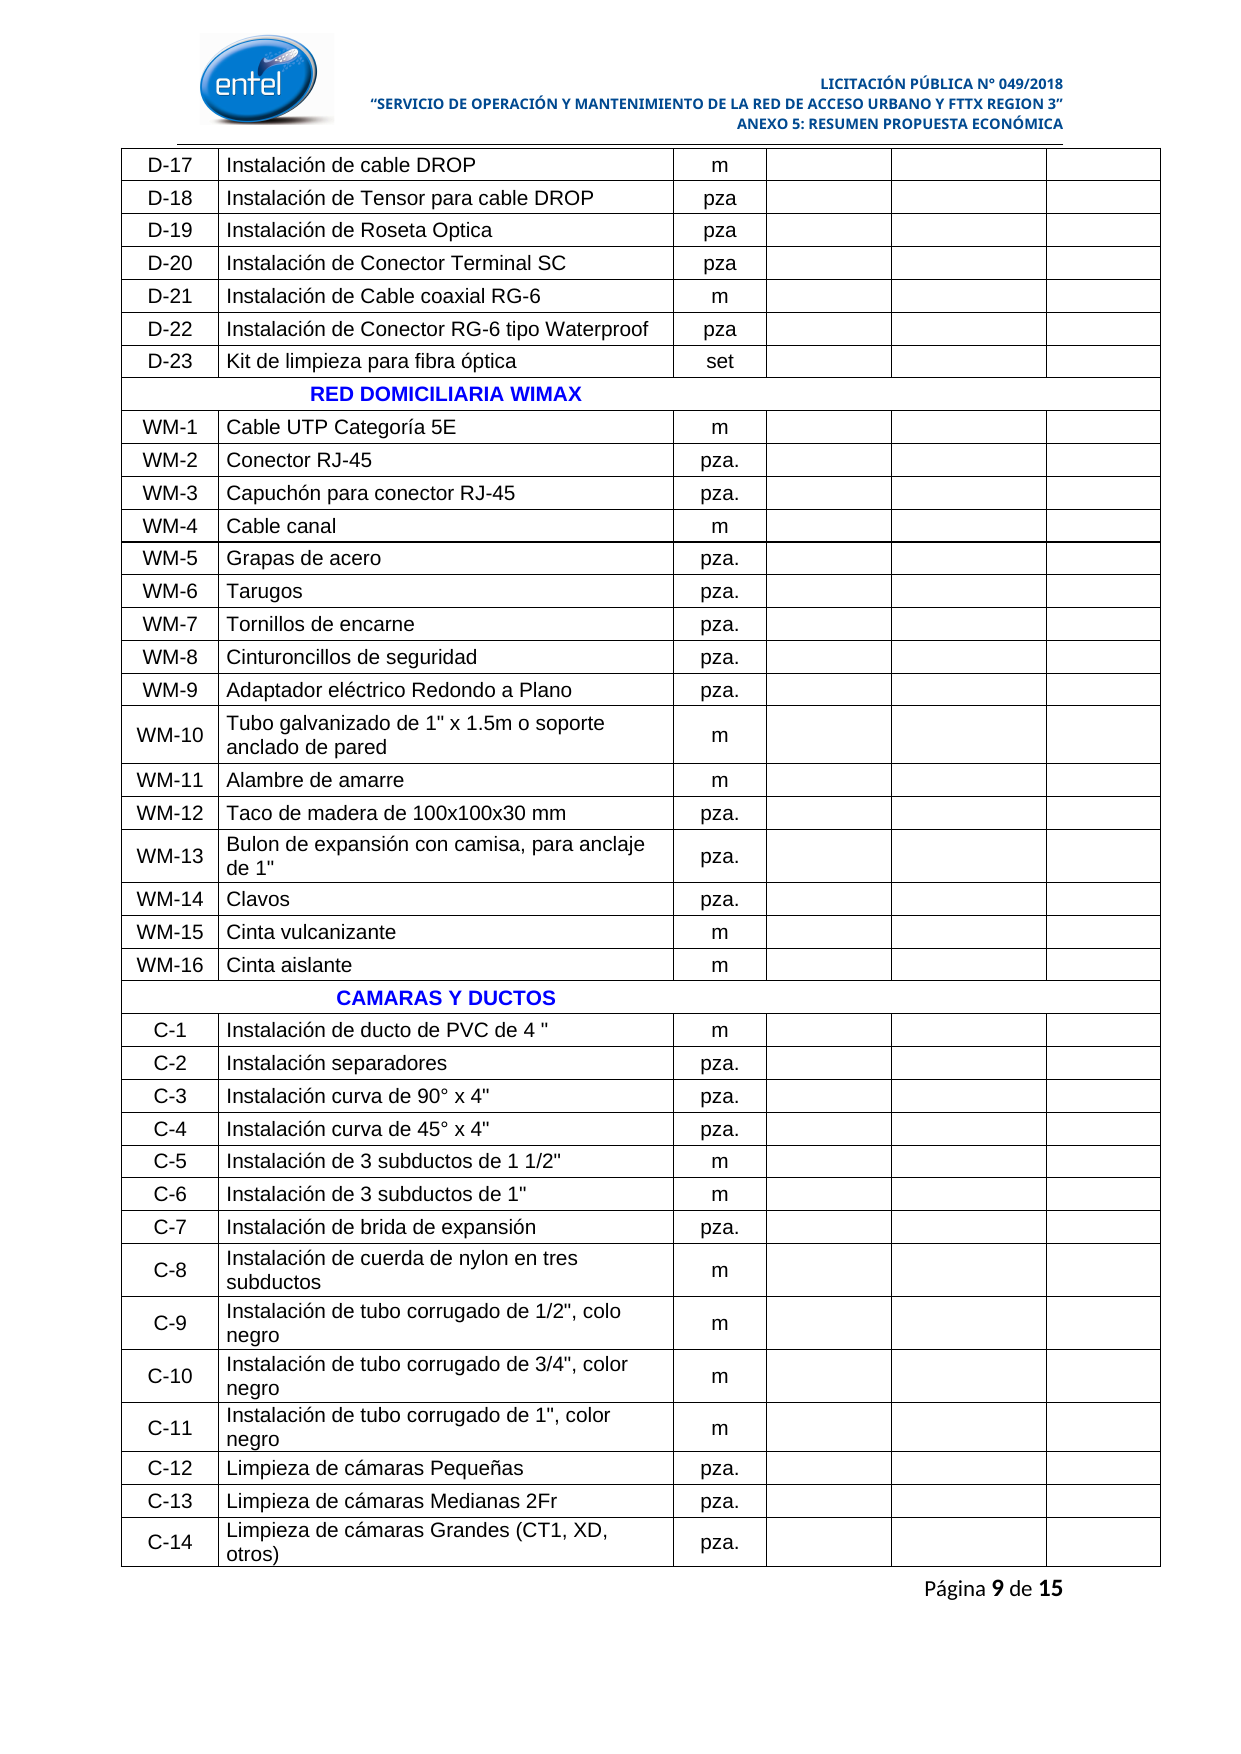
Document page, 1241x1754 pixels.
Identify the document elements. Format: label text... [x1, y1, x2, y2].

table_cell Instalación curva de 45° x 4" [219, 1113, 673, 1144]
table_cell Cinturoncillos de seguridad [219, 641, 673, 673]
table_cell C-2 [122, 1047, 218, 1079]
table_cell [892, 1452, 1046, 1484]
table_cell [892, 543, 1046, 574]
table_cell [1047, 1080, 1160, 1112]
table_cell m [674, 764, 766, 796]
table_cell Bulon de expansión con camisa, para anclaje de 1" [219, 830, 673, 882]
table_cell [1047, 1452, 1160, 1484]
table_cell WM-8 [122, 641, 218, 673]
table_cell Tarugos [219, 575, 673, 607]
table_cell [892, 1113, 1046, 1144]
table_cell [767, 916, 891, 948]
table_cell C-1 [122, 1014, 218, 1046]
table_cell [892, 1211, 1046, 1243]
table_cell Clavos [219, 883, 673, 915]
table_cell [892, 149, 1046, 180]
table_cell C-7 [122, 1211, 218, 1243]
table_cell Instalación de brida de expansión [219, 1211, 673, 1243]
table_cell [767, 981, 892, 1013]
table_cell set [674, 346, 766, 377]
table_cell C-12 [122, 1452, 218, 1484]
table_cell Instalación de Roseta Optica [219, 214, 673, 246]
table_cell [767, 1403, 891, 1451]
table_cell C-14 [122, 1518, 218, 1566]
table_cell Instalación separadores [219, 1047, 673, 1079]
table_cell [892, 1350, 1046, 1402]
table_cell [892, 411, 1046, 443]
table_cell [1047, 313, 1160, 344]
table_cell [767, 575, 891, 607]
table_cell [1047, 797, 1160, 829]
table_cell [1047, 181, 1160, 213]
table_cell pza. [674, 641, 766, 673]
table_cell Instalación de ducto de PVC de 4 " [219, 1014, 673, 1046]
table_cell [892, 1080, 1046, 1112]
table_cell [892, 949, 1046, 980]
table_cell [767, 1350, 891, 1402]
table_cell [767, 378, 892, 410]
table_cell C-3 [122, 1080, 218, 1112]
table_cell [767, 1014, 891, 1046]
table_cell pza. [674, 477, 766, 508]
table_cell pza. [674, 1047, 766, 1079]
table_cell [673, 981, 767, 1013]
table_cell [1047, 949, 1160, 980]
table_cell Instalación de Cable coaxial RG-6 [219, 280, 673, 312]
table_cell [1047, 1403, 1160, 1451]
table_cell [892, 378, 1046, 410]
table_cell [767, 1080, 891, 1112]
table_cell Instalación curva de 90° x 4" [219, 1080, 673, 1112]
table_cell WM-3 [122, 477, 218, 508]
table_cell [767, 1485, 891, 1517]
table_cell [892, 1403, 1046, 1451]
table_cell [892, 477, 1046, 508]
table_cell [1047, 830, 1160, 882]
table_cell WM-12 [122, 797, 218, 829]
table_cell m [674, 1146, 766, 1177]
table_cell WM-5 [122, 543, 218, 574]
table_cell [767, 706, 891, 763]
table_cell Cinta vulcanizante [219, 916, 673, 948]
table_cell m [674, 510, 766, 541]
table_cell [1047, 1014, 1160, 1046]
table_cell [767, 1113, 891, 1144]
table_cell m [674, 706, 766, 763]
table_cell m [674, 1014, 766, 1046]
table_cell m [674, 1178, 766, 1210]
table_cell [673, 378, 767, 410]
table_cell [767, 181, 891, 213]
table_cell D-18 [122, 181, 218, 213]
table_cell [767, 1146, 891, 1177]
table_cell [767, 830, 891, 882]
table_cell Instalación de 3 subductos de 1 1/2" [219, 1146, 673, 1177]
table_cell C-8 [122, 1244, 218, 1296]
table_cell [892, 1047, 1046, 1079]
table_cell D-20 [122, 247, 218, 279]
table_cell C-11 [122, 1403, 218, 1451]
table_cell D-23 [122, 346, 218, 377]
table_cell WM-2 [122, 444, 218, 476]
table_cell [767, 949, 891, 980]
table_cell [1047, 575, 1160, 607]
table_cell WM-11 [122, 764, 218, 796]
table_cell [767, 477, 891, 508]
table_cell pza. [674, 575, 766, 607]
table_cell [767, 280, 891, 312]
table_cell [767, 313, 891, 344]
table_cell [767, 247, 891, 279]
table_cell [892, 981, 1046, 1013]
table_cell [1047, 1146, 1160, 1177]
table_cell Adaptador eléctrico Redondo a Plano [219, 674, 673, 705]
table_cell [1047, 1178, 1160, 1210]
table_cell [892, 214, 1046, 246]
table_cell [1047, 280, 1160, 312]
table_cell pza. [674, 543, 766, 574]
table_cell [892, 1146, 1046, 1177]
table_cell pza [674, 247, 766, 279]
table_cell Instalación de Tensor para cable DROP [219, 181, 673, 213]
table_cell [892, 510, 1046, 541]
table_cell pza. [674, 1080, 766, 1112]
table_cell WM-7 [122, 608, 218, 640]
table_cell Cable UTP Categoría 5E [219, 411, 673, 443]
table_cell [767, 346, 891, 377]
table_cell pza. [674, 1113, 766, 1144]
table_cell [767, 1211, 891, 1243]
table_cell [892, 706, 1046, 763]
table_cell C-6 [122, 1178, 218, 1210]
table_cell [1047, 543, 1160, 574]
table_cell pza. [674, 1518, 766, 1566]
table_cell [892, 1518, 1046, 1566]
table_cell Taco de madera de 100x100x30 mm [219, 797, 673, 829]
table_cell [1047, 149, 1160, 180]
table_cell [1047, 883, 1160, 915]
table_cell pza. [674, 883, 766, 915]
table_cell D-22 [122, 313, 218, 344]
table_cell [1047, 764, 1160, 796]
table_cell [1047, 214, 1160, 246]
table_cell [892, 1244, 1046, 1296]
table_cell [1047, 1244, 1160, 1296]
table_cell [892, 883, 1046, 915]
table_cell [892, 1178, 1046, 1210]
table_cell pza. [674, 608, 766, 640]
table_cell Instalación de cuerda de nylon en tres subductos [219, 1244, 673, 1296]
table_cell [892, 641, 1046, 673]
table_cell Kit de limpieza para fibra óptica [219, 346, 673, 377]
table_cell [892, 346, 1046, 377]
table_cell [767, 883, 891, 915]
table_cell WM-15 [122, 916, 218, 948]
table_cell [1047, 1350, 1160, 1402]
table_cell pza [674, 313, 766, 344]
table_cell pza. [674, 797, 766, 829]
table_cell Instalación de tubo corrugado de 3/4", color negro [219, 1350, 673, 1402]
table_cell [1047, 346, 1160, 377]
table_cell [1047, 641, 1160, 673]
table_cell m [674, 411, 766, 443]
table_cell Limpieza de cámaras Medianas 2Fr [219, 1485, 673, 1517]
table_cell m [674, 280, 766, 312]
table_cell WM-9 [122, 674, 218, 705]
table_cell WM-16 [122, 949, 218, 980]
table_cell Instalación de Conector RG-6 tipo Waterproof [219, 313, 673, 344]
table_cell [892, 674, 1046, 705]
table_cell m [674, 1403, 766, 1451]
table_cell Instalación de 3 subductos de 1" [219, 1178, 673, 1210]
table_cell [1047, 1518, 1160, 1566]
table_cell pza. [674, 444, 766, 476]
table_cell [892, 830, 1046, 882]
table_cell WM-13 [122, 830, 218, 882]
table_cell Instalación de cable DROP [219, 149, 673, 180]
table_cell [1047, 411, 1160, 443]
table_cell C-5 [122, 1146, 218, 1177]
table_cell [767, 641, 891, 673]
table_cell [767, 149, 891, 180]
table_cell Instalación de tubo corrugado de 1", color negro [219, 1403, 673, 1451]
table_cell Cable canal [219, 510, 673, 541]
table_cell pza. [674, 1485, 766, 1517]
table_cell C-4 [122, 1113, 218, 1144]
table_cell [1047, 608, 1160, 640]
table_cell [1047, 247, 1160, 279]
table_cell pza [674, 214, 766, 246]
table_cell [122, 981, 219, 1013]
table_cell [892, 181, 1046, 213]
table_cell C-10 [122, 1350, 218, 1402]
table_cell RED DOMICILIARIA WIMAX [219, 378, 673, 410]
table_cell [767, 543, 891, 574]
table_cell [1047, 510, 1160, 541]
table_cell [767, 1178, 891, 1210]
table_cell [1046, 981, 1160, 1013]
table_cell [892, 797, 1046, 829]
table_cell [767, 764, 891, 796]
table_cell [892, 1485, 1046, 1517]
table_cell D-21 [122, 280, 218, 312]
table_cell [767, 444, 891, 476]
table_cell Limpieza de cámaras Grandes (CT1, XD, otros) [219, 1518, 673, 1566]
table_cell [892, 444, 1046, 476]
table_cell C-13 [122, 1485, 218, 1517]
table_cell [767, 608, 891, 640]
table_cell Tubo galvanizado de 1" x 1.5m o soporte anclado de pared [219, 706, 673, 763]
table_cell [1047, 1113, 1160, 1144]
table_cell [767, 1452, 891, 1484]
table_cell m [674, 1350, 766, 1402]
table_cell [892, 247, 1046, 279]
table_cell [767, 1297, 891, 1349]
table_cell [1046, 378, 1160, 410]
table_cell pza [674, 181, 766, 213]
table_cell [767, 1518, 891, 1566]
table_cell [1047, 1297, 1160, 1349]
table_cell m [674, 1244, 766, 1296]
table_cell D-19 [122, 214, 218, 246]
table_cell [892, 280, 1046, 312]
table_cell pza. [674, 1452, 766, 1484]
table_cell [122, 378, 219, 410]
table_cell Instalación de Conector Terminal SC [219, 247, 673, 279]
table_cell [767, 214, 891, 246]
table_cell [767, 510, 891, 541]
table_cell Limpieza de cámaras Pequeñas [219, 1452, 673, 1484]
table_cell WM-10 [122, 706, 218, 763]
table_cell [1047, 1047, 1160, 1079]
table_cell C-9 [122, 1297, 218, 1349]
table_cell [1047, 444, 1160, 476]
table_cell D-17 [122, 149, 218, 180]
table_cell CAMARAS Y DUCTOS [219, 981, 673, 1013]
table_cell [767, 1244, 891, 1296]
table_cell WM-1 [122, 411, 218, 443]
table_cell Tornillos de encarne [219, 608, 673, 640]
table_cell Alambre de amarre [219, 764, 673, 796]
table_cell [1047, 706, 1160, 763]
table_cell [892, 313, 1046, 344]
table_cell [1047, 674, 1160, 705]
table_cell m [674, 916, 766, 948]
table_cell Capuchón para conector RJ-45 [219, 477, 673, 508]
table_cell Cinta aislante [219, 949, 673, 980]
table_cell Instalación de tubo corrugado de 1/2", colo negro [219, 1297, 673, 1349]
table_cell [767, 797, 891, 829]
table_cell m [674, 949, 766, 980]
table_cell Conector RJ-45 [219, 444, 673, 476]
table_cell [767, 411, 891, 443]
table_cell pza. [674, 830, 766, 882]
table_cell [767, 1047, 891, 1079]
table_cell [1047, 477, 1160, 508]
table_cell [1047, 1211, 1160, 1243]
table_cell [892, 608, 1046, 640]
table_cell [892, 764, 1046, 796]
table_cell [767, 674, 891, 705]
table_cell [1047, 916, 1160, 948]
picture [199, 33, 335, 125]
table_cell pza. [674, 1211, 766, 1243]
table_cell m [674, 1297, 766, 1349]
table_cell WM-14 [122, 883, 218, 915]
table_cell pza. [674, 674, 766, 705]
table_cell [1047, 1485, 1160, 1517]
table_cell [892, 575, 1046, 607]
table_cell [892, 1297, 1046, 1349]
table_cell WM-4 [122, 510, 218, 541]
table_cell Grapas de acero [219, 543, 673, 574]
table_cell [892, 916, 1046, 948]
table_cell [892, 1014, 1046, 1046]
table_cell WM-6 [122, 575, 218, 607]
table_cell m [674, 149, 766, 180]
